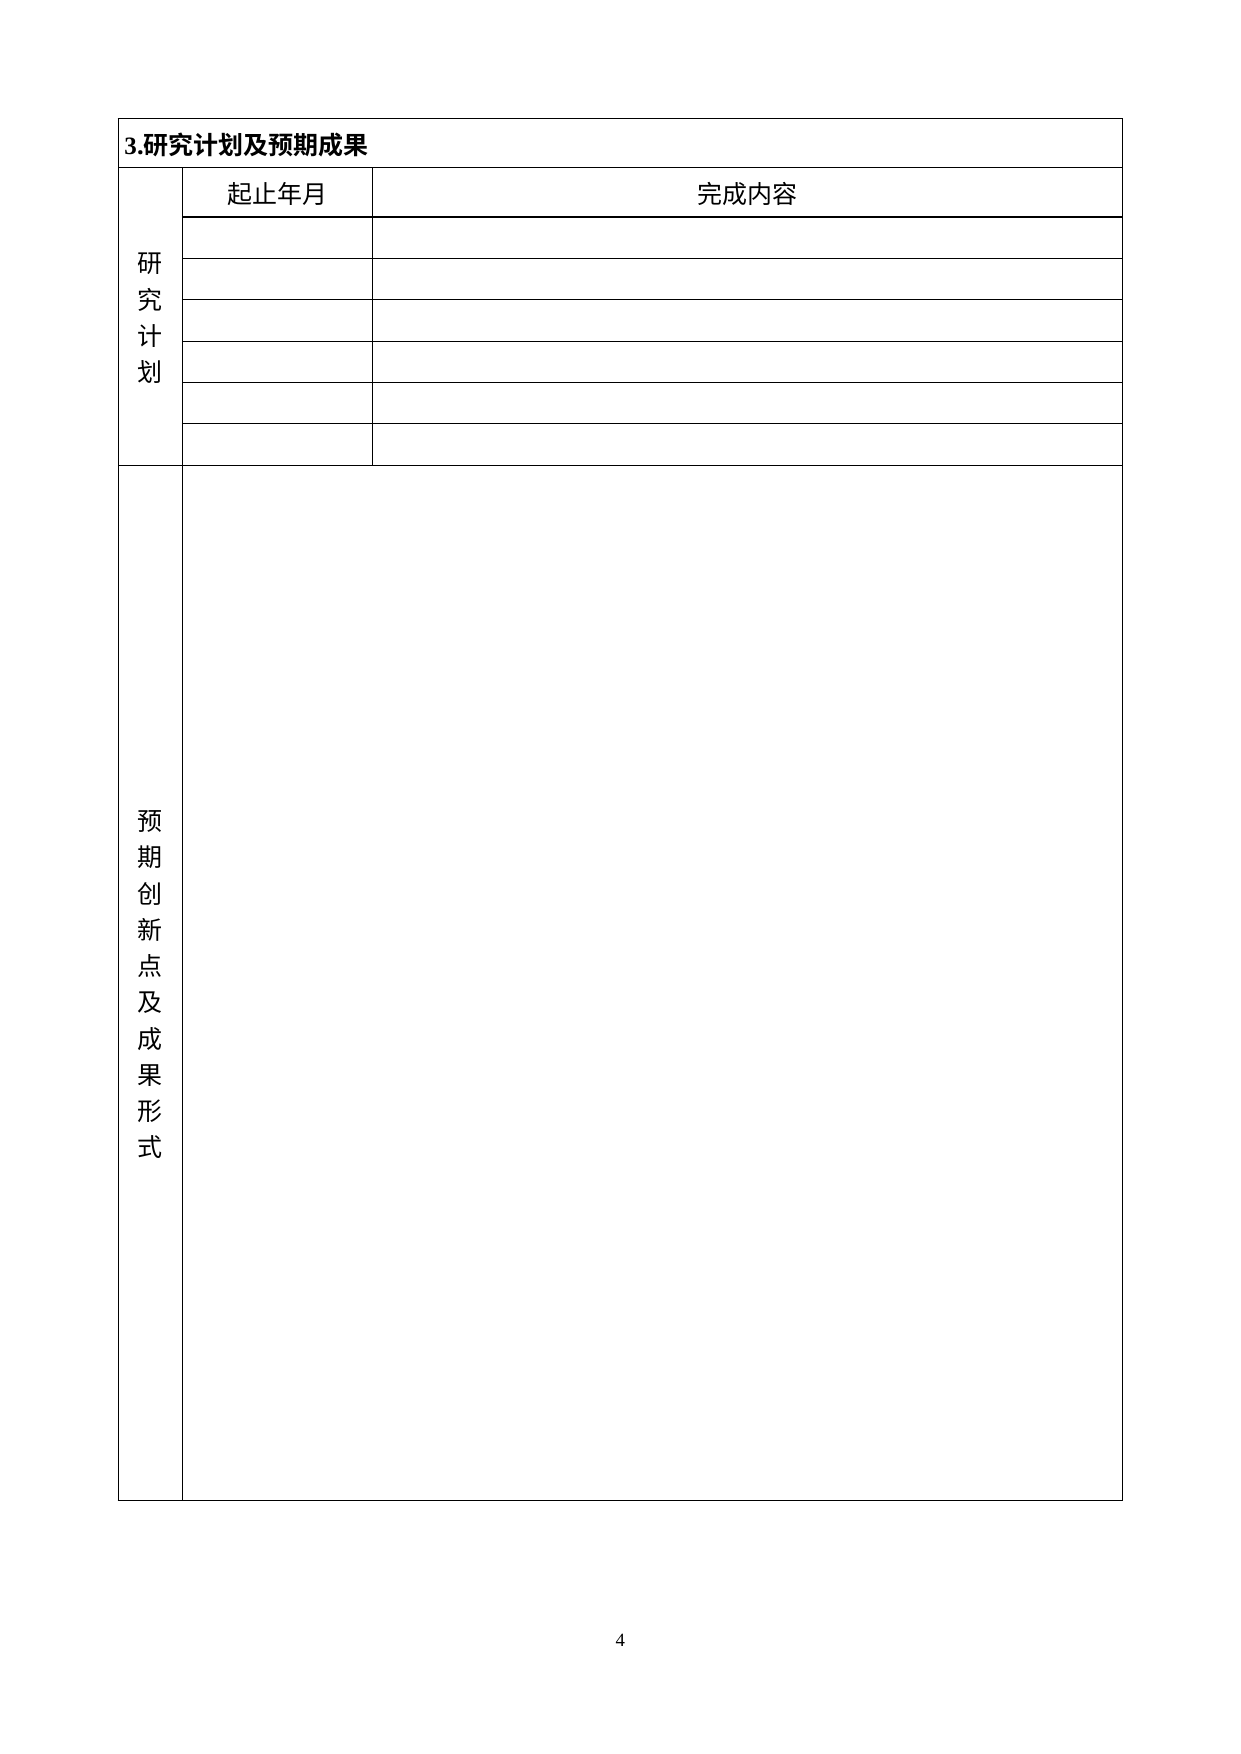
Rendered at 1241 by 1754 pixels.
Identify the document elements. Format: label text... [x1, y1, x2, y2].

table_cell 预 期 创 新 点 及 成 果 形 式 [119, 466, 182, 1500]
table_cell [373, 383, 1122, 423]
table_cell [373, 259, 1122, 299]
table_header 3.研究计划及预期成果 [119, 119, 1122, 167]
table_cell [373, 424, 1122, 464]
table_cell [183, 342, 372, 382]
table_cell [183, 466, 1122, 1500]
table_cell 起止年月 [183, 168, 372, 216]
table_cell [183, 218, 372, 258]
table_cell [373, 300, 1122, 341]
table_cell [183, 424, 372, 464]
table_cell [373, 342, 1122, 382]
table_cell [373, 218, 1122, 258]
table_cell 完成内容 [373, 168, 1122, 216]
table_cell 研 究 计 划 [119, 168, 182, 464]
table_cell [183, 259, 372, 299]
table_cell [183, 383, 372, 423]
table_cell [183, 300, 372, 341]
